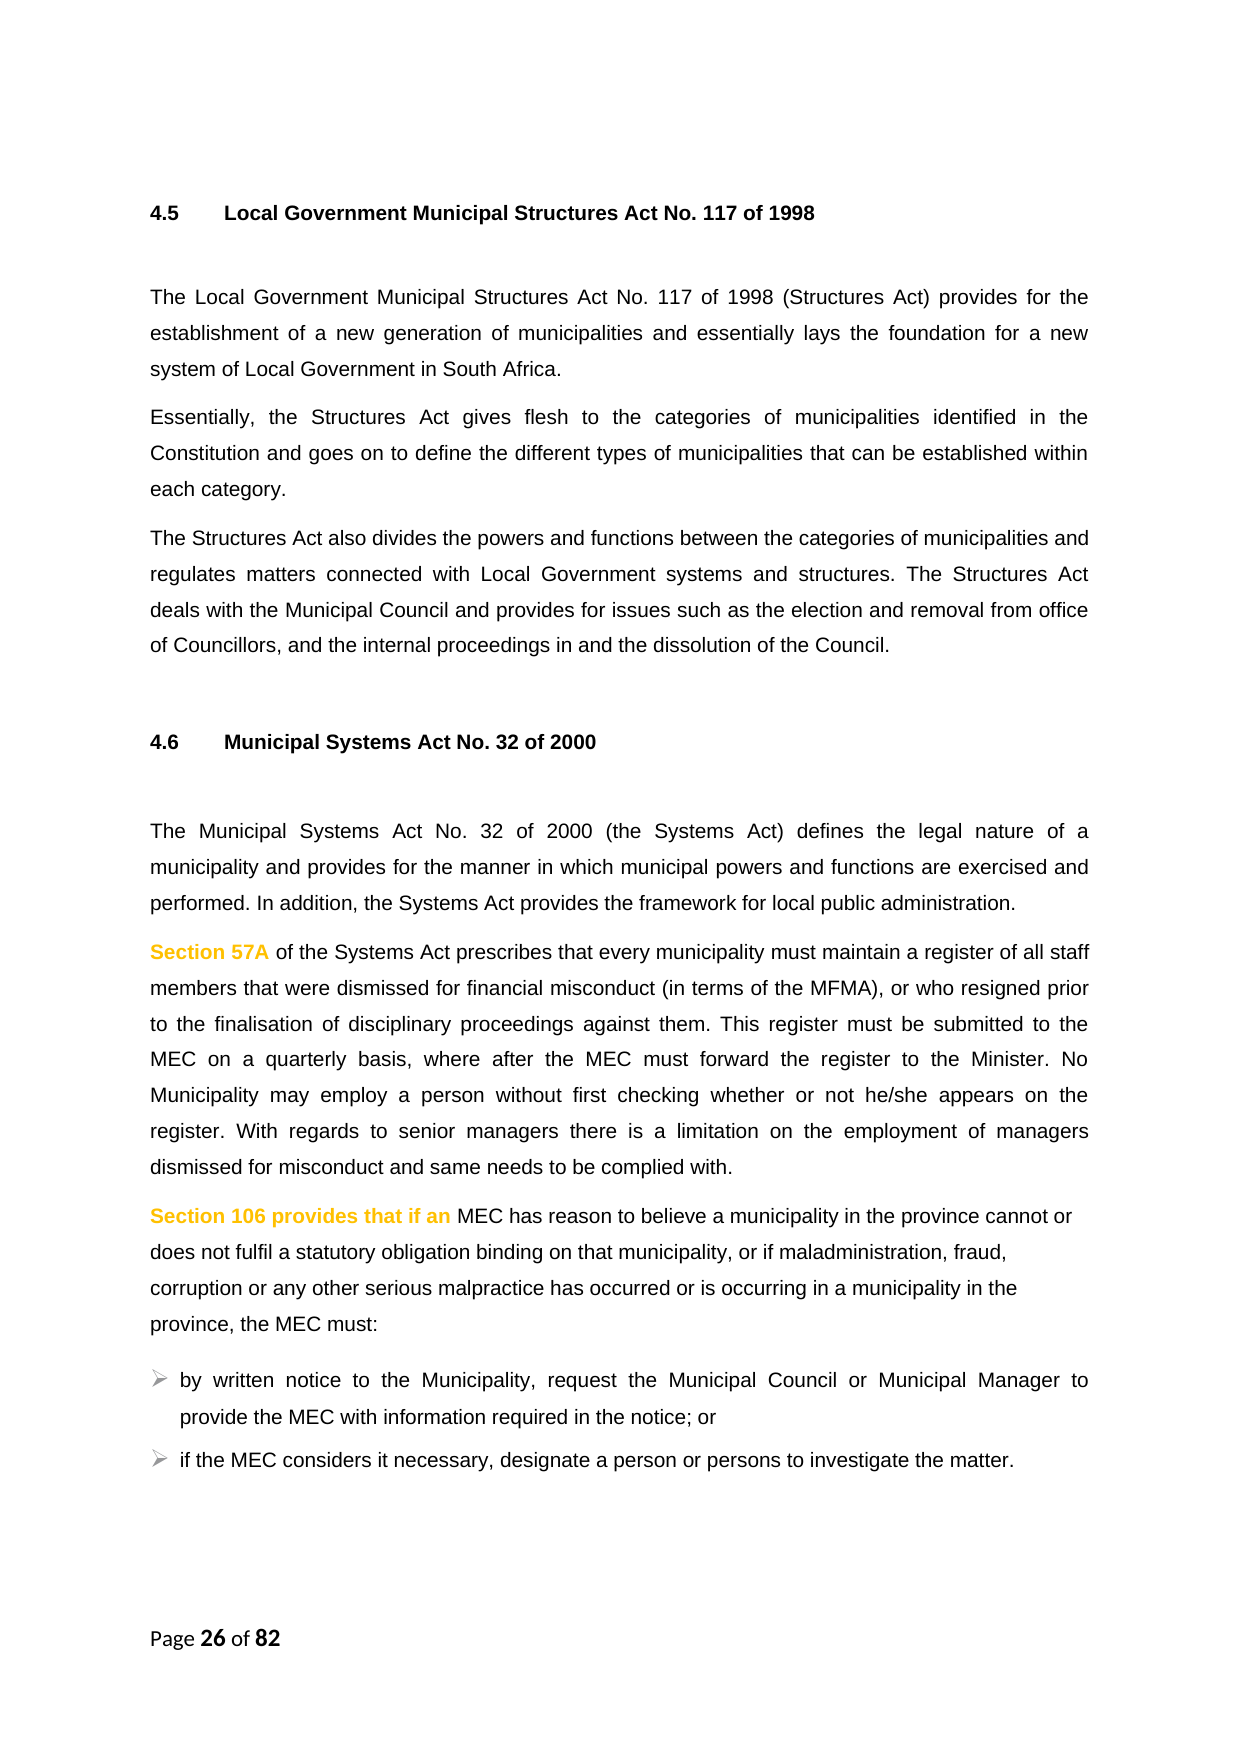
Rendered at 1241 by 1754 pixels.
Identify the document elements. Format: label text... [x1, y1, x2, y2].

subtitle 4.6 Municipal Systems Act No. 32 of 2000 [150, 730, 1090, 754]
text Section 57A of the Systems Act prescribes that every municipality must maintain a register of all staff members that were dismissed for financial misconduct (in terms of the MFMA), or who resigned prior to the finalisation of disciplinary proceedings against them. This register must be submitted to the MEC on a quarterly basis, where after the MEC must forward the register to the Minister. No Municipality may employ a person without first checking whether or not he/she appears on the register. With regards to senior managers there is a limitation on the employment of managers dismissed for misconduct and same needs to be complied with. [150, 939, 1090, 1179]
subtitle 4.5 Local Government Municipal Structures Act No. 117 of 1998 [150, 201, 1090, 224]
text if the MEC considers it necessary, designate a person or persons to investigate the matter. [150, 1448, 1090, 1473]
text Section 106 provides that if an MEC has reason to believe a municipality in the province cannot or does not fulfil a statutory obligation binding on that municipality, or if maladministration, fraud, corruption or any other serious malpractice has occurred or is occurring in a municipality in the province, the MEC must: [150, 1203, 1090, 1335]
text The Municipal Systems Act No. 32 of 2000 (the Systems Act) defines the legal nature of a municipality and provides for the manner in which municipal powers and functions are exercised and performed. In addition, the Systems Act provides the framework for local public administration. [150, 819, 1090, 915]
text The Local Government Municipal Structures Act No. 117 of 1998 (Structures Act) provides for the establishment of a new generation of municipalities and essentially lays the foundation for a new system of Local Government in South Africa. [150, 285, 1090, 381]
text The Structures Act also divides the powers and functions between the categories of municipalities and regulates matters connected with Local Government systems and structures. The Structures Act deals with the Municipal Council and provides for issues such as the election and removal from office of Councillors, and the internal proceedings in and the dissolution of the Council. [150, 526, 1090, 657]
text Essentially, the Structures Act gives flesh to the categories of municipalities identified in the Constitution and goes on to define the different types of municipalities that can be established within each category. [150, 405, 1090, 501]
text by written notice to the Municipality, request the Municipal Council or Municipal Manager to provide the MEC with information required in the notice; or [150, 1368, 1090, 1429]
